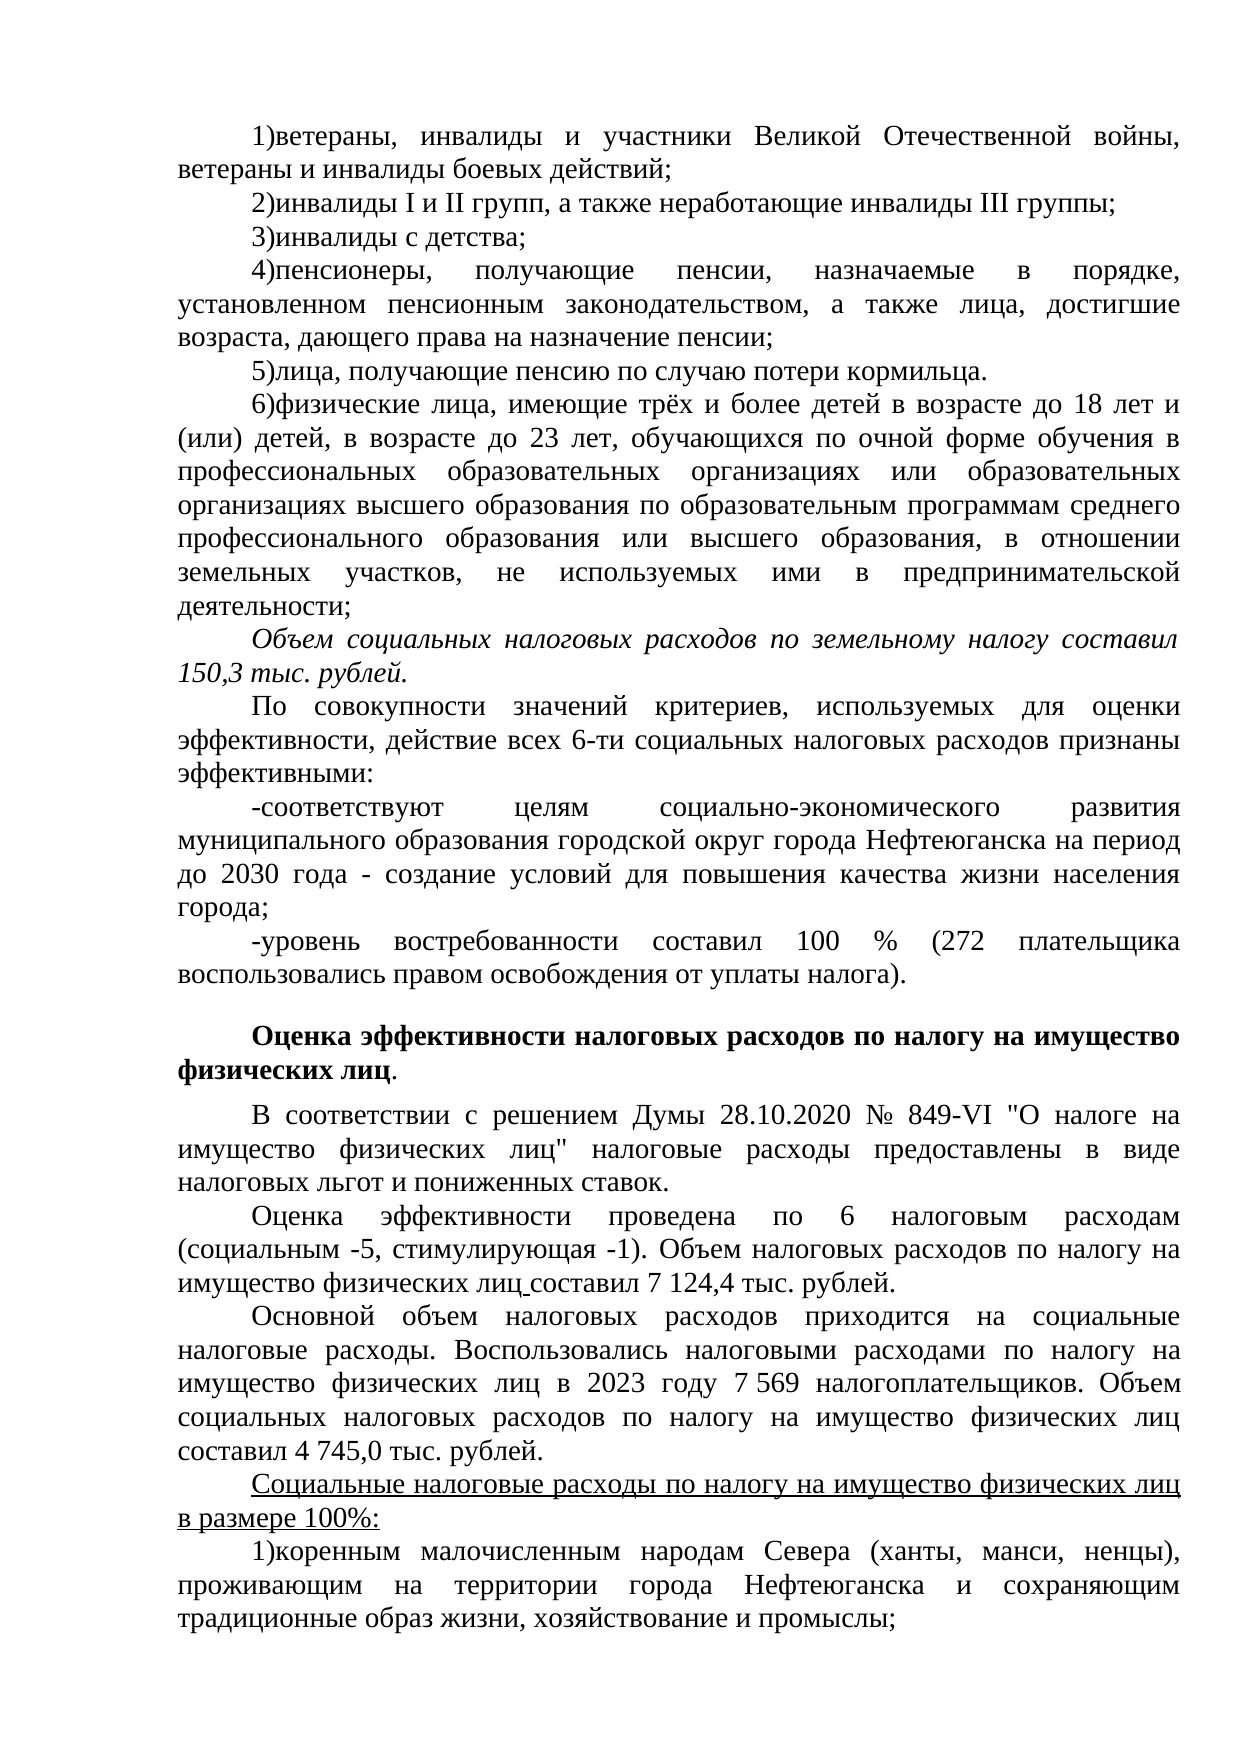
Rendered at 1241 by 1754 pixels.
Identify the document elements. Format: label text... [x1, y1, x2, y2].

text Основной объем налоговых расходов приходится на социальные налоговые расходы. Воспользовались налоговыми расходами по налогу на имущество физических лиц в 2023 году 7 569 налогоплательщиков. Объем социальных налоговых расходов по налогу на имущество физических лиц составил 4 745,0 тыс. рублей. [177, 1298, 1181, 1466]
text 4)пенсионеры, получающие пенсии, назначаемые в порядке, установленном пенсионным законодательством, а также лица, достигшие возраста, дающего права на назначение пенсии; [177, 252, 1181, 353]
text Оценка эффективности проведена по 6 налоговым расходам (социальным -5, стимулирующая -1). Объем налоговых расходов по налогу на имущество физических лиц составил 7 124,4 тыс. рублей. [177, 1198, 1181, 1298]
text 1)ветераны, инвалиды и участники Великой Отечественной войны, ветераны и инвалиды боевых действий; [177, 118, 1181, 185]
text В соответствии с решением Думы 28.10.2020 № 849-VI "О налоге на имущество физических лиц" налоговые расходы предоставлены в виде налоговых льгот и пониженных ставок. [177, 1097, 1181, 1198]
text Социальные налоговые расходы по налогу на имущество физических лиц в размере 100%: [177, 1466, 1181, 1533]
text Объем социальных налоговых расходов по земельному налогу составил 150,3 тыс. рублей. [177, 621, 1181, 688]
text -соответствуют целям социально-экономического развития муниципального образования городской округ города Нефтеюганска на период до 2030 года - создание условий для повышения качества жизни населения города; [177, 789, 1181, 923]
text По совокупности значений критериев, используемых для оценки эффективности, действие всех 6-ти социальных налоговых расходов признаны эффективными: [177, 688, 1181, 789]
text Оценка эффективности налоговых расходов по налогу на имущество физических лиц. [177, 1018, 1181, 1085]
text -уровень востребованности составил 100 % (272 плательщика воспользовались правом освобождения от уплаты налога). [177, 923, 1181, 990]
text 6)физические лица, имеющие трёх и более детей в возрасте до 18 лет и (или) детей, в возрасте до 23 лет, обучающихся по очной форме обучения в профессиональных образовательных организациях или образовательных организациях высшего образования по образовательным программам среднего профессионального образования или высшего образования, в отношении земельных участков, не используемых ими в предпринимательской деятельности; [177, 386, 1181, 621]
text 2)инвалиды I и II групп, а также неработающие инвалиды III группы; [177, 185, 1181, 219]
text 3)инвалиды с детства; [177, 219, 1181, 252]
text 5)лица, получающие пенсию по случаю потери кормильца. [177, 353, 1181, 386]
text 1)коренным малочисленным народам Севера (ханты, манси, ненцы), проживающим на территории города Нефтеюганска и сохраняющим традиционные образ жизни, хозяйствование и промыслы; [177, 1533, 1181, 1634]
